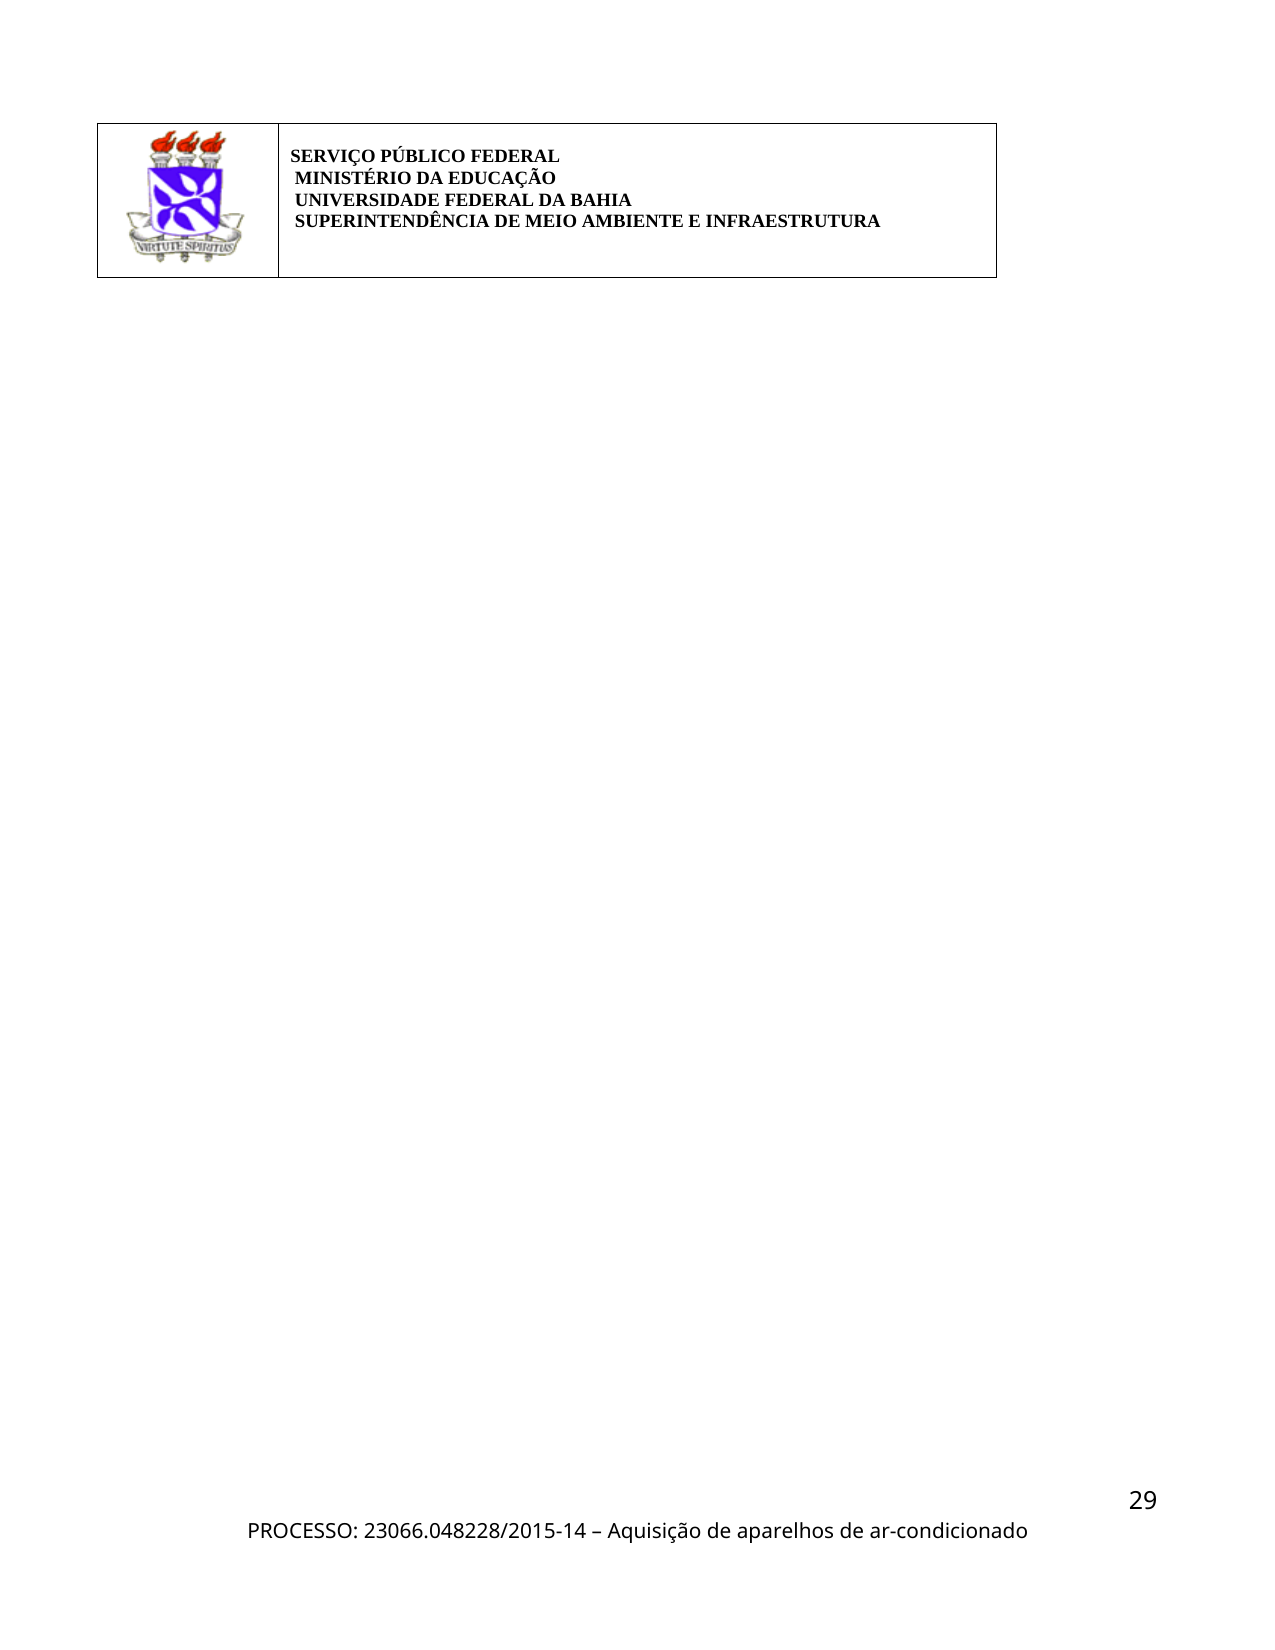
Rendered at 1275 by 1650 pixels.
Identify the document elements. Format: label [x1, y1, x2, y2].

picture [125, 128, 246, 266]
